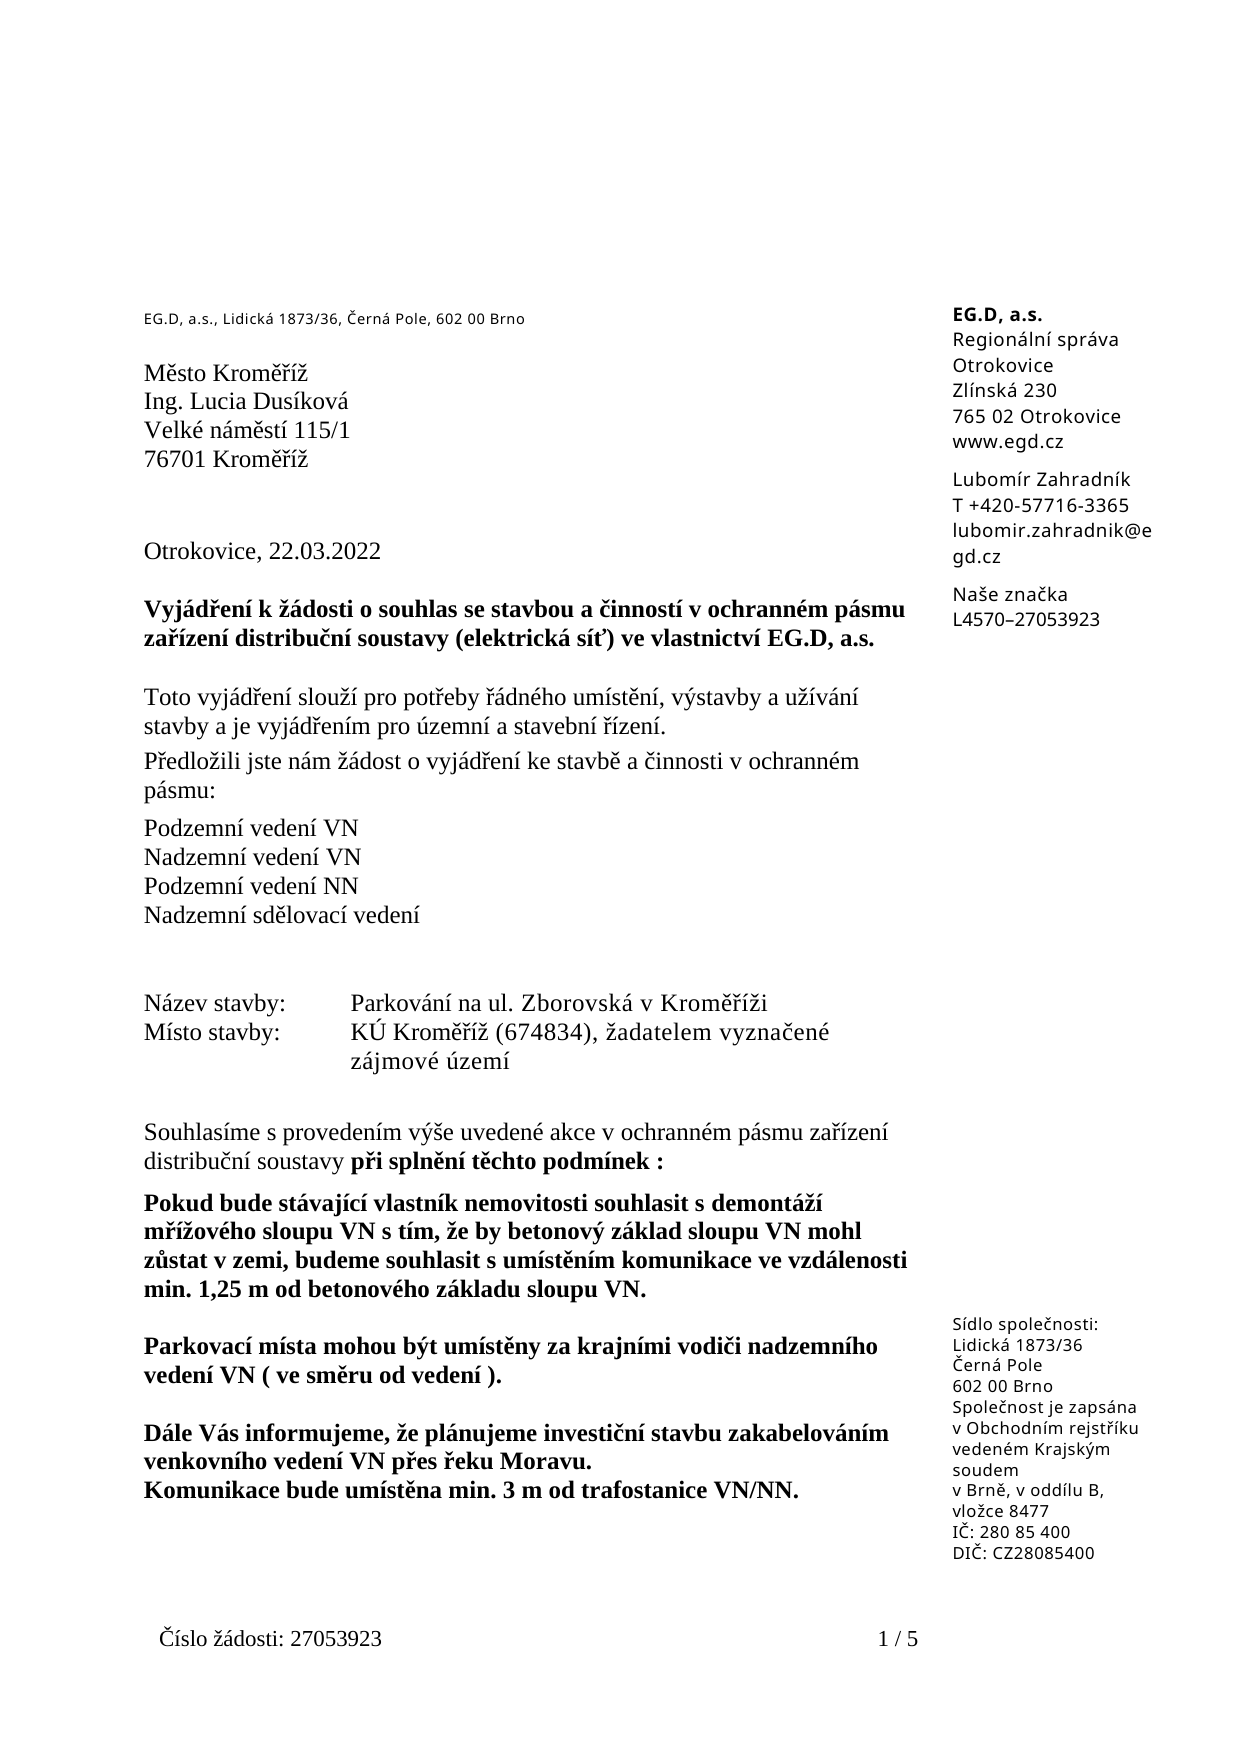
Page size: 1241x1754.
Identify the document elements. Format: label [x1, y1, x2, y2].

table_header [133, 266, 930, 1564]
table_header [930, 266, 1181, 1564]
